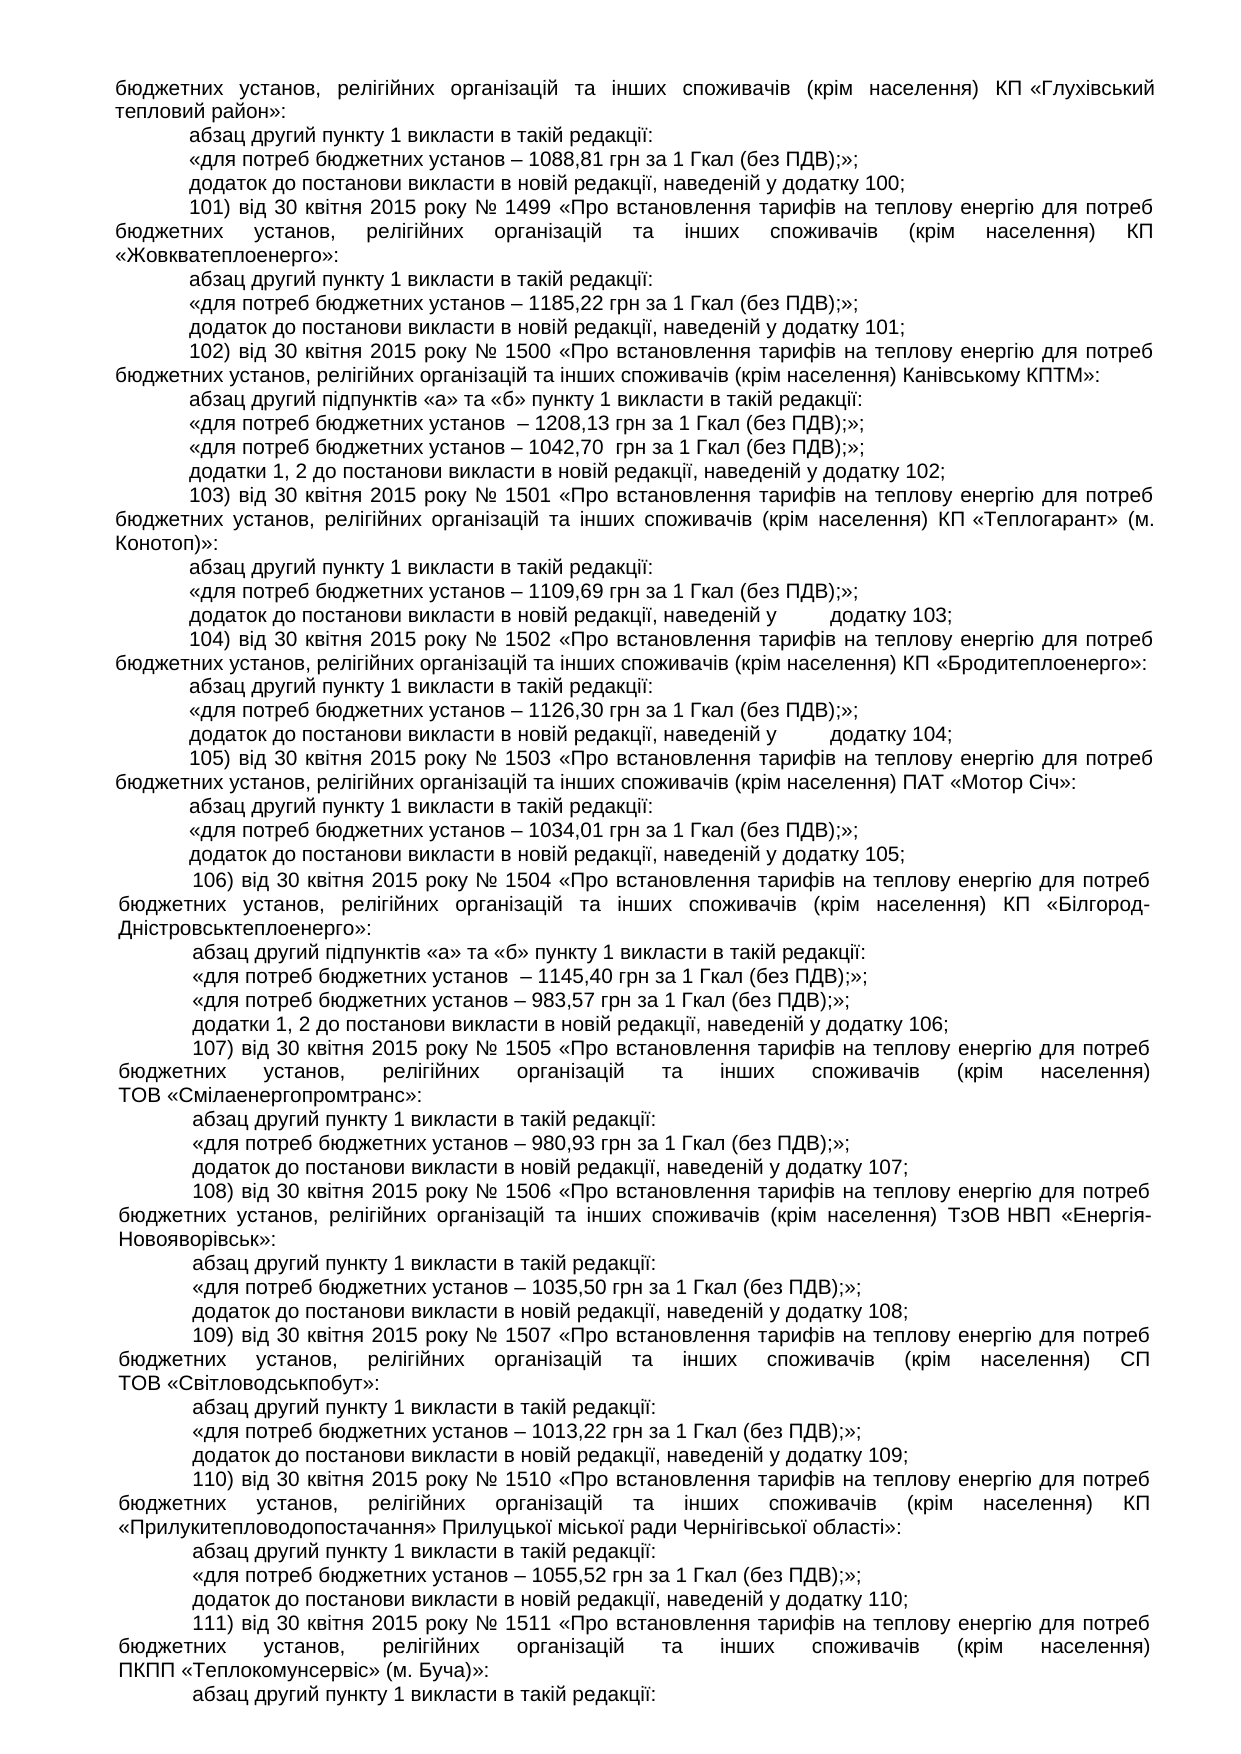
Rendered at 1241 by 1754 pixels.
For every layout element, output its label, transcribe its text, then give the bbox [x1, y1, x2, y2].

text «для потреб бюджетних установ – 983,57 грн за 1 Гкал (без ПДВ);»; [118, 987, 1152, 1011]
text 107) від 30 квітня 2015 року № 1505 «Про встановлення тарифів на теплову енергію для потреб бюджетних установ, релігійних організацій та інших споживачів (крім населення) ТОВ «Смілаенергопромтранс»: [118, 1035, 1152, 1107]
text абзац другий пункту 1 викласти в такій редакції: [118, 1107, 1152, 1131]
text «для потреб бюджетних установ – 1035,50 грн за 1 Гкал (без ПДВ);»; [118, 1275, 1152, 1299]
text «для потреб бюджетних установ – 1145,40 грн за 1 Гкал (без ПДВ);»; [118, 963, 1152, 987]
text додаток до постанови викласти в новій редакції, наведеній у додатку 108; [118, 1299, 1152, 1323]
text абзац другий підпунктів «а» та «б» пункту 1 викласти в такій редакції: [118, 939, 1152, 963]
text 109) від 30 квітня 2015 року № 1507 «Про встановлення тарифів на теплову енергію для потреб бюджетних установ, релігійних організацій та інших споживачів (крім населення) СП ТОВ «Світловодськпобут»: [118, 1323, 1152, 1395]
text абзац другий пункту 1 викласти в такій редакції: [118, 1538, 1152, 1562]
text «для потреб бюджетних установ – 1055,52 грн за 1 Гкал (без ПДВ);»; [118, 1562, 1152, 1586]
text абзац другий пункту 1 викласти в такій редакції: [118, 1251, 1152, 1275]
text додаток до постанови викласти в новій редакції, наведеній у додатку 107; [118, 1155, 1152, 1179]
text абзац другий пункту 1 викласти в такій редакції: [118, 1395, 1152, 1419]
text абзац другий пункту 1 викласти в такій редакції: [118, 1682, 1152, 1706]
text 108) від 30 квітня 2015 року № 1506 «Про встановлення тарифів на теплову енергію для потреб бюджетних установ, релігійних організацій та інших споживачів (крім населення) ТзОВ НВП «Енергія-Новояворівськ»: [118, 1179, 1152, 1251]
text «для потреб бюджетних установ – 1013,22 грн за 1 Гкал (без ПДВ);»; [118, 1419, 1152, 1443]
text додаток до постанови викласти в новій редакції, наведеній у додатку 109; [118, 1443, 1152, 1467]
text 111) від 30 квітня 2015 року № 1511 «Про встановлення тарифів на теплову енергію для потреб бюджетних установ, релігійних організацій та інших споживачів (крім населення) ПКПП «Теплокомунсервіс» (м. Буча)»: [118, 1610, 1152, 1682]
text «для потреб бюджетних установ – 980,93 грн за 1 Гкал (без ПДВ);»; [118, 1131, 1152, 1155]
text додатки 1, 2 до постанови викласти в новій редакції, наведеній у додатку 106; [118, 1011, 1152, 1035]
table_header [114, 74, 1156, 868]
text 106) від 30 квітня 2015 року № 1504 «Про встановлення тарифів на теплову енергію для потреб бюджетних установ, релігійних організацій та інших споживачів (крім населення) КП «Білгород-Дністровськтеплоенерго»: [118, 868, 1152, 939]
text додаток до постанови викласти в новій редакції, наведеній у додатку 110; [118, 1586, 1152, 1610]
text 110) від 30 квітня 2015 року № 1510 «Про встановлення тарифів на теплову енергію для потреб бюджетних установ, релігійних організацій та інших споживачів (крім населення) КП «Прилукитепловодопостачання» Прилуцької міської ради Чернігівської області»: [118, 1467, 1152, 1538]
